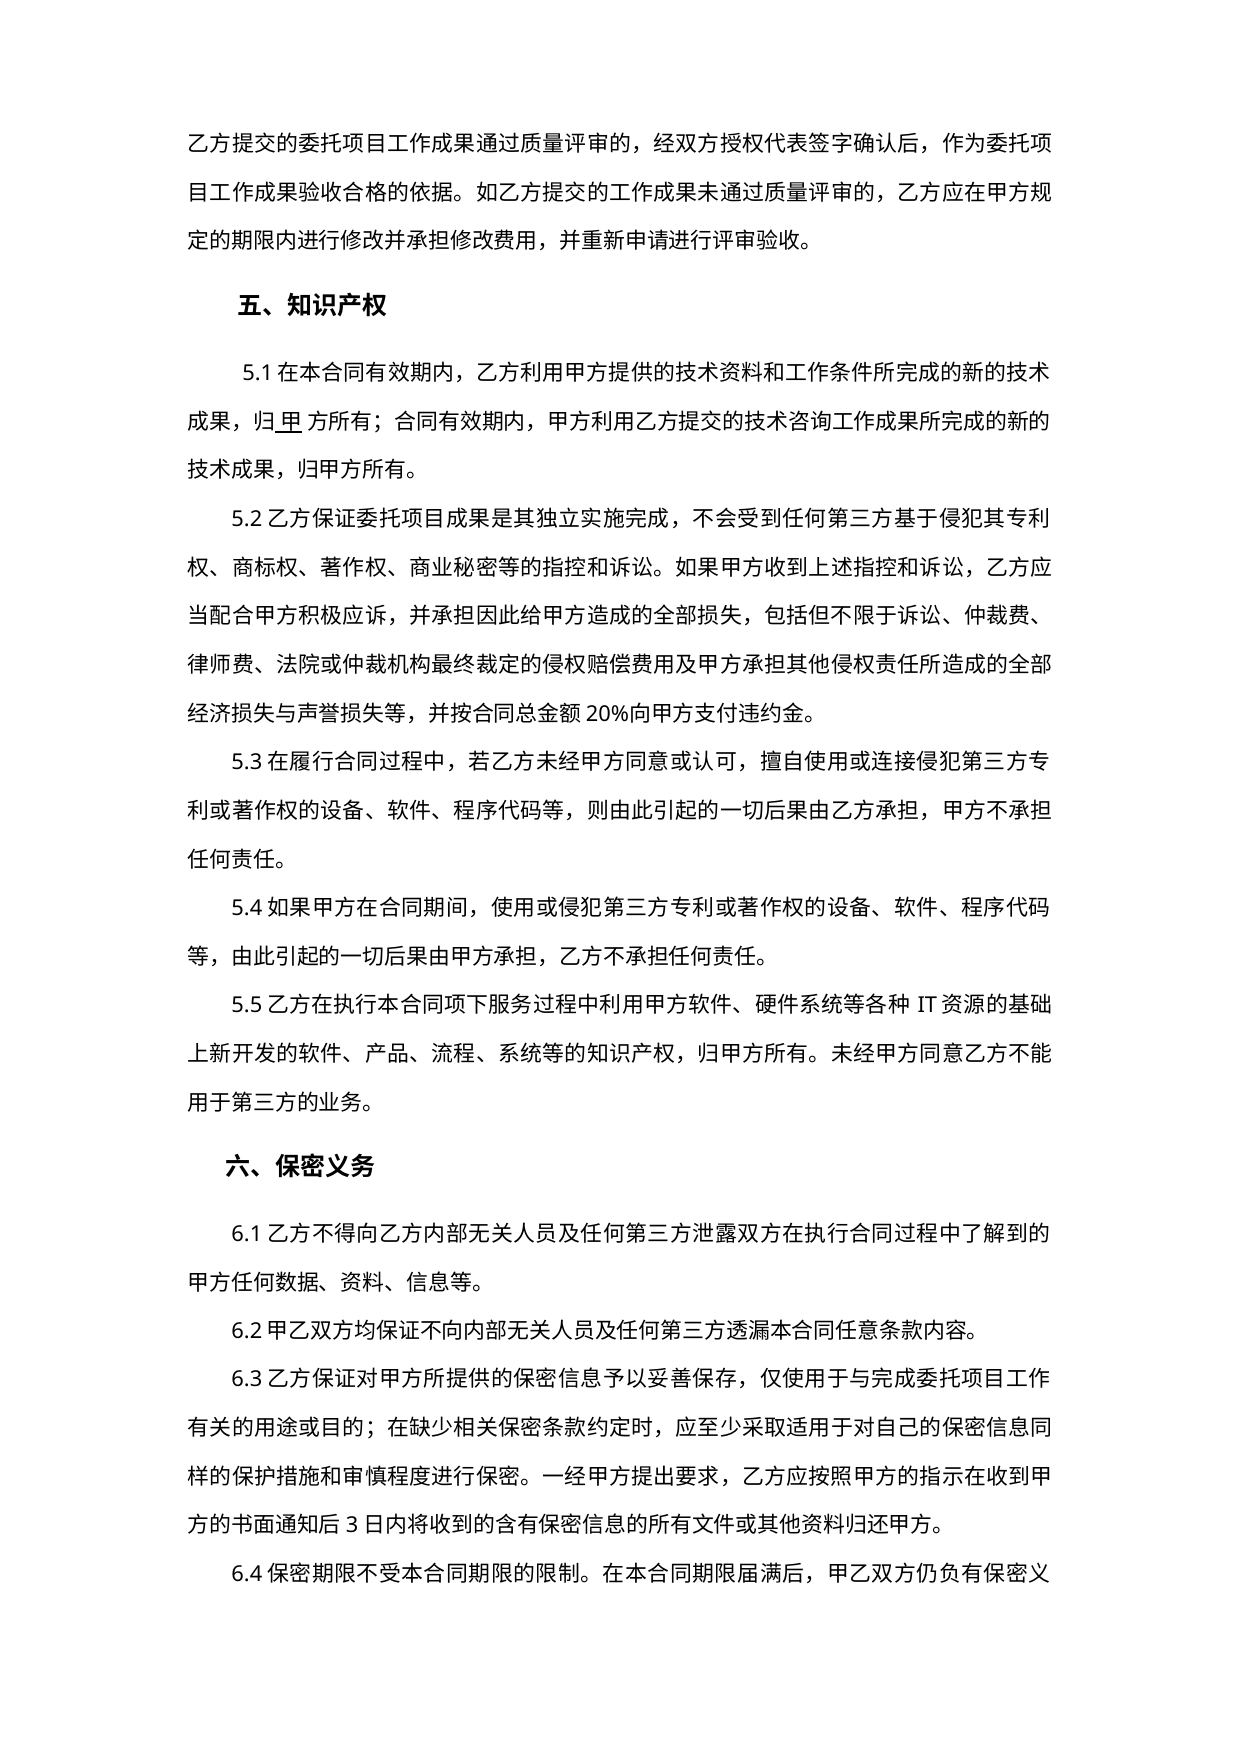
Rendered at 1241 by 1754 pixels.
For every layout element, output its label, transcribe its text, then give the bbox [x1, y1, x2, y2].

text 5.2乙方保证委托项目成果是其独立实施完成，不会受到任何第三方基于侵犯其专利权、商标权、著作权、商业秘密等的指控和诉讼。如果甲方收到上述指控和诉讼，乙方应当配合甲方积极应诉，并承担因此给甲方造成的全部损失，包括但不限于诉讼、仲裁费、律师费、法院或仲裁机构最终裁定的侵权赔偿费用及甲方承担其他侵权责任所造成的全部经济损失与声誉损失等，并按合同总金额20%向甲方支付违约金。 [187, 500, 1053, 728]
text 六、保密义务 [187, 1132, 1053, 1197]
text 5.3在履行合同过程中，若乙方未经甲方同意或认可，擅自使用或连接侵犯第三方专利或著作权的设备、软件、程序代码等，则由此引起的一切后果由乙方承担，甲方不承担任何责任。 [187, 744, 1053, 874]
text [187, 126, 1053, 256]
text 五、知识产权 [187, 271, 1053, 336]
text 6.1乙方不得向乙方内部无关人员及任何第三方泄露双方在执行合同过程中了解到的甲方任何数据、资料、信息等。 [187, 1216, 1053, 1297]
text 5.1在本合同有效期内，乙方利用甲方提供的技术资料和工作条件所完成的新的技术成果，归 甲 方所有；合同有效期内，甲方利用乙方提交的技术咨询工作成果所完成的新的技术成果，归甲方所有。 [187, 354, 1053, 484]
text 6.2甲乙双方均保证不向内部无关人员及任何第三方透漏本合同任意条款内容。 [187, 1313, 1053, 1345]
text 5.4如果甲方在合同期间，使用或侵犯第三方专利或著作权的设备、软件、程序代码等，由此引起的一切后果由甲方承担，乙方不承担任何责任。 [187, 889, 1053, 971]
text 5.5乙方在执行本合同项下服务过程中利用甲方软件、硬件系统等各种IT资源的基础上新开发的软件、产品、流程、系统等的知识产权，归甲方所有。未经甲方同意乙方不能用于第三方的业务。 [187, 987, 1053, 1117]
text 6.3乙方保证对甲方所提供的保密信息予以妥善保存，仅使用于与完成委托项目工作有关的用途或目的；在缺少相关保密条款约定时，应至少采取适用于对自己的保密信息同样的保护措施和审慎程度进行保密。一经甲方提出要求，乙方应按照甲方的指示在收到甲方的书面通知后 3 日内将收到的含有保密信息的所有文件或其他资料归还甲方。 [187, 1361, 1053, 1540]
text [187, 1556, 1053, 1588]
